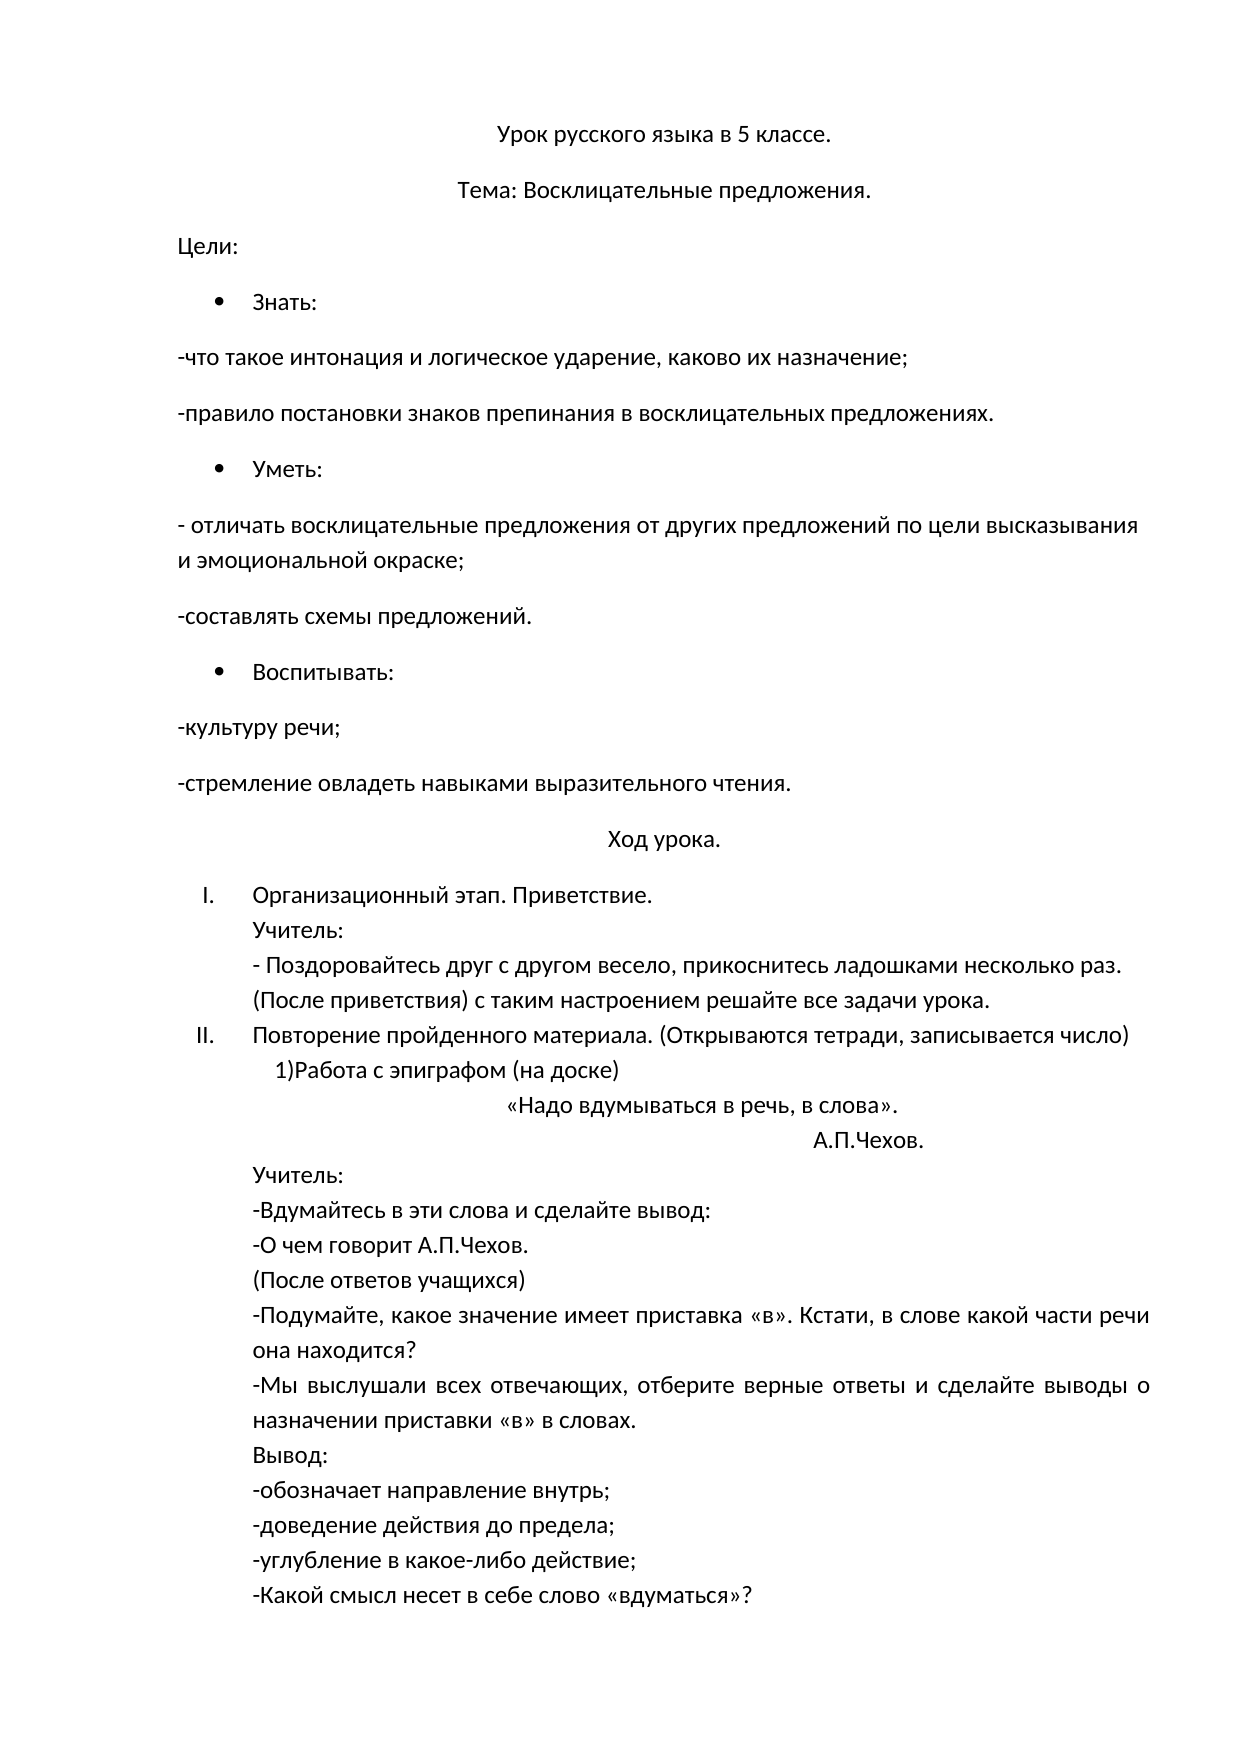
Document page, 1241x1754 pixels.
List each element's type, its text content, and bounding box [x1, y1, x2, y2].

list -обозначает направление внутрь; [252, 1474, 1152, 1504]
text -составлять схемы предложений. [177, 600, 1152, 630]
text Цели: [177, 230, 1152, 260]
text -что такое интонация и логическое ударение, каково их назначение; [177, 341, 1152, 372]
list Повторение пройденного материала. (Открываются тетради, записывается число) [215, 1019, 1152, 1049]
text Урок русского языка в 5 классе. [177, 118, 1152, 149]
list Учитель: [252, 914, 1152, 944]
list Воспитывать: [215, 656, 1152, 686]
list Учитель: [252, 1159, 1152, 1189]
list -О чем говорит А.П.Чехов. [252, 1229, 1152, 1259]
list -Мы выслушали всех отвечающих, отберите верные ответы и сделайте выводы о назначении приставки «в» в словах. [252, 1369, 1152, 1434]
list А.П.Чехов. [252, 1124, 1152, 1154]
list -Вдумайтесь в эти слова и сделайте вывод: [252, 1194, 1152, 1224]
list -Подумайте, какое значение имеет приставка «в». Кстати, в слове какой части речи она находится? [252, 1299, 1152, 1364]
list -доведение действия до предела; [252, 1509, 1152, 1539]
list - Поздоровайтесь друг с другом весело, прикоснитесь ладошками несколько раз. (После приветствия) с таким настроением решайте все задачи урока. [252, 949, 1152, 1014]
list Вывод: [252, 1439, 1152, 1469]
text Тема: Восклицательные предложения. [177, 174, 1152, 204]
text Ход урока. [177, 823, 1152, 854]
list -Какой смысл несет в себе слово «вдуматься»? [252, 1579, 1152, 1609]
text -культуру речи; [177, 711, 1152, 742]
list Уметь: [215, 453, 1152, 484]
list -углубление в какое-либо действие; [252, 1544, 1152, 1574]
list «Надо вдумываться в речь, в слова». [252, 1089, 1152, 1119]
list (После ответов учащихся) [252, 1264, 1152, 1294]
text - отличать восклицательные предложения от других предложений по цели высказывания и эмоциональной окраске; [177, 509, 1152, 574]
list 1)Работа с эпиграфом (на доске) [252, 1054, 1152, 1084]
list Организационный этап. Приветствие. [215, 879, 1152, 909]
list Знать: [215, 286, 1152, 316]
text -стремление овладеть навыками выразительного чтения. [177, 767, 1152, 798]
text -правило постановки знаков препинания в восклицательных предложениях. [177, 397, 1152, 428]
